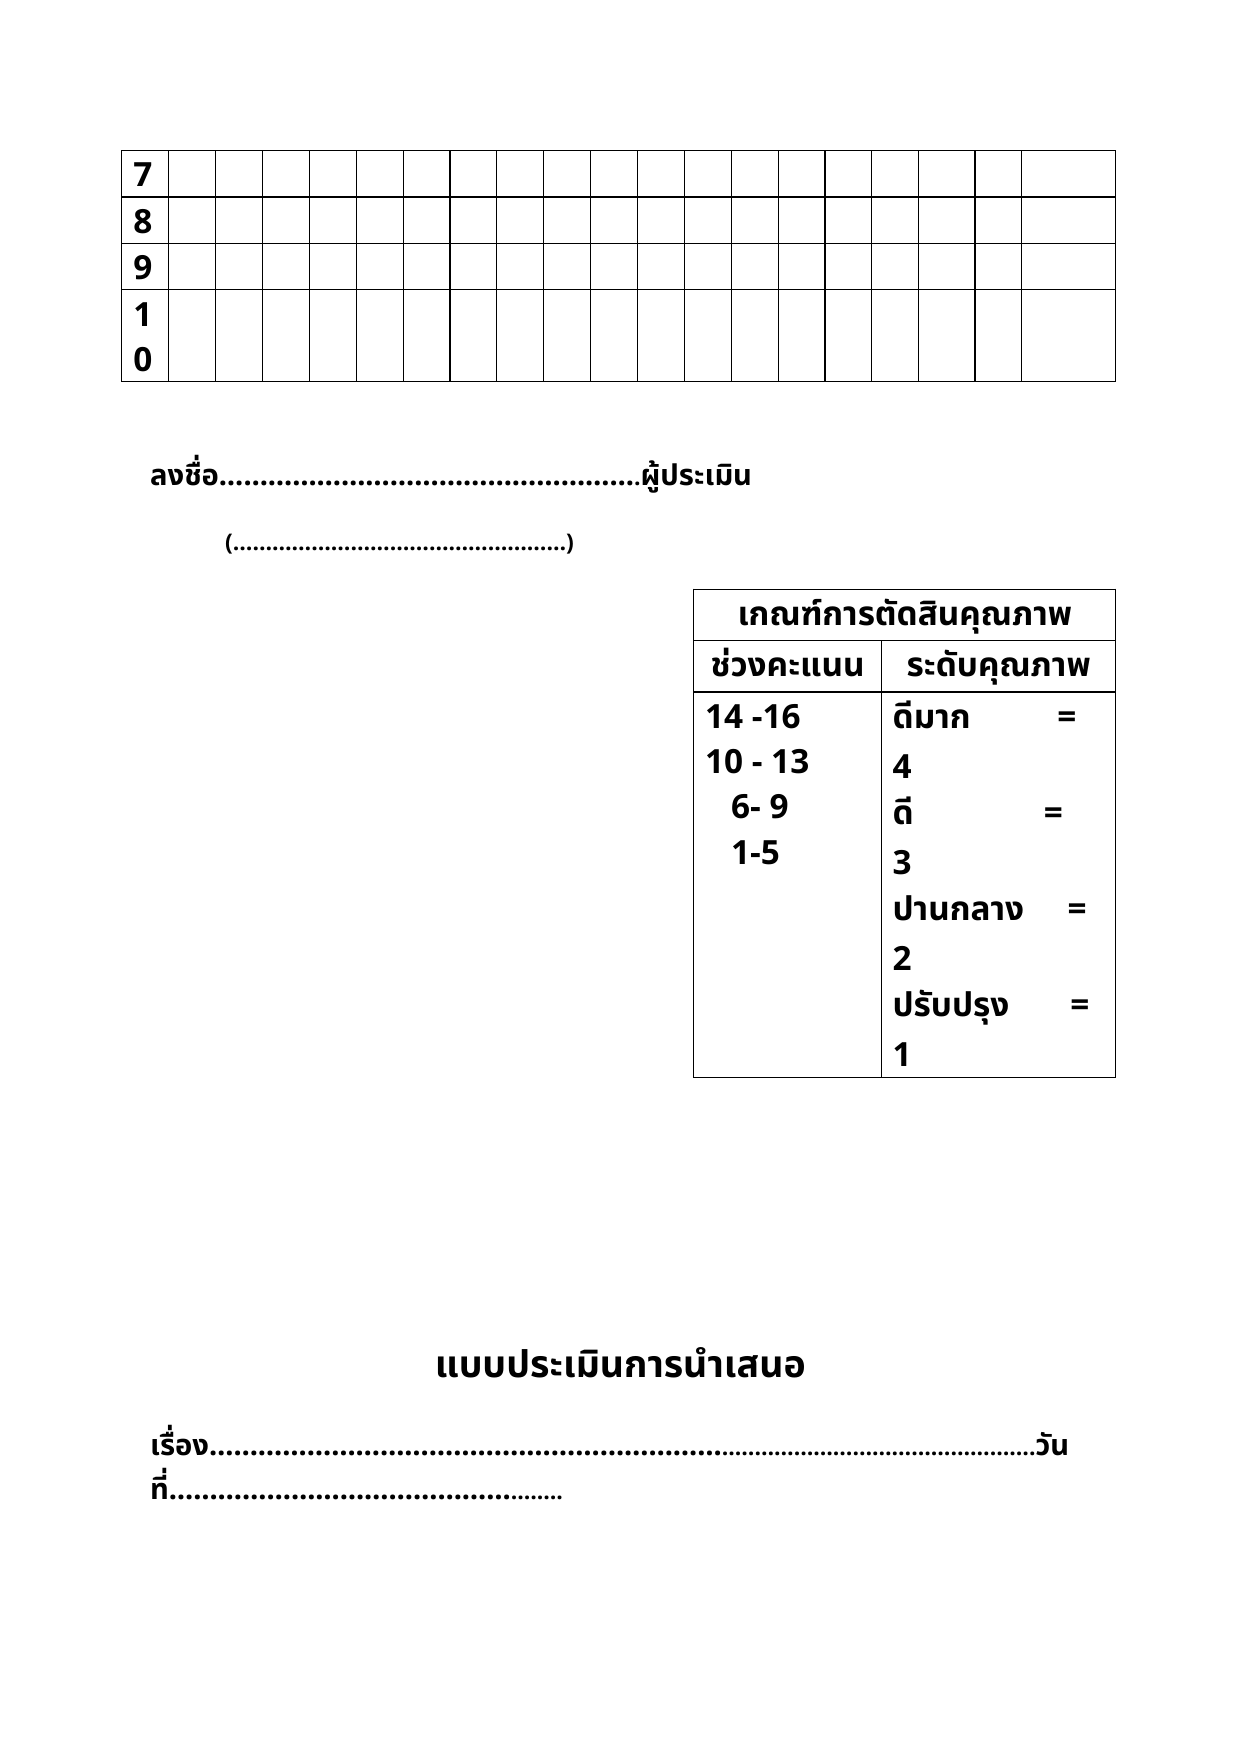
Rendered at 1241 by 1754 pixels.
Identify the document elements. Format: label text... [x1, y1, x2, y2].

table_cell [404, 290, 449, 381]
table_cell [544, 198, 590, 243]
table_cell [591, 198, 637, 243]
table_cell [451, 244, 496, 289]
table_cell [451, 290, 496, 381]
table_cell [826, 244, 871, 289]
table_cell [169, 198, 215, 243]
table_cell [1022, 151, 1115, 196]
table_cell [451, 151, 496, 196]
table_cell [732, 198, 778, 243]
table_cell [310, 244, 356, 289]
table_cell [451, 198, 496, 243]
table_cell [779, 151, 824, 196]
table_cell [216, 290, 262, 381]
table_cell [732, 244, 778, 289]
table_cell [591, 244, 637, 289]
text (……………………………………………) [150, 498, 1090, 557]
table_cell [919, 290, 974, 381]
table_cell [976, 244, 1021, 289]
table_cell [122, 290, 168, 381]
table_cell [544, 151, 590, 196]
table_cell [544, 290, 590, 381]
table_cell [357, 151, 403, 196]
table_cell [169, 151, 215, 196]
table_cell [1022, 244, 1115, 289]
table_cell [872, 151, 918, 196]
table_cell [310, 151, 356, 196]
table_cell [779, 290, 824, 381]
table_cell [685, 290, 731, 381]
text แบบประเมินการนำเสนอ [150, 1338, 1090, 1395]
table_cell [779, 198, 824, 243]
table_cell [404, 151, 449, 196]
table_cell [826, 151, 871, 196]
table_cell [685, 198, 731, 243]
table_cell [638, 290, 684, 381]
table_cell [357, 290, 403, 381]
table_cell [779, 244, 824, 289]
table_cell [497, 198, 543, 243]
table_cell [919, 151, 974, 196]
text เรื่อง………………………………………………………..……………………………………….วันที่…………………………………….……. [150, 1424, 1090, 1512]
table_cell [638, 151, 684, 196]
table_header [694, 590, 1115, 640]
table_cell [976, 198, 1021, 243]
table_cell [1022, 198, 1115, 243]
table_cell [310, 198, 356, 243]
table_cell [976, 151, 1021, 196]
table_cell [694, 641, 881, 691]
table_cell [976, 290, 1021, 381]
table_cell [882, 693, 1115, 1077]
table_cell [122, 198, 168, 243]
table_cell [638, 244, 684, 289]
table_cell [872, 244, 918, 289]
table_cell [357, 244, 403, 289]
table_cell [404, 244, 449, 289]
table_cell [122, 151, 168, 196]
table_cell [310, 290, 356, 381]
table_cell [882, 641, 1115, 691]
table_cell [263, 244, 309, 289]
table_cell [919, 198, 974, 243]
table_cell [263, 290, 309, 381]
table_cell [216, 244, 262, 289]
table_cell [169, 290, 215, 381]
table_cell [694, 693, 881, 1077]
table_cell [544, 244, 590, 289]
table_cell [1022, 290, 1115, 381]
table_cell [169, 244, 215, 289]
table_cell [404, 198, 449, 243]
text ลงชื่อ…………………………………………….ผู้ประเมิน [150, 426, 1090, 498]
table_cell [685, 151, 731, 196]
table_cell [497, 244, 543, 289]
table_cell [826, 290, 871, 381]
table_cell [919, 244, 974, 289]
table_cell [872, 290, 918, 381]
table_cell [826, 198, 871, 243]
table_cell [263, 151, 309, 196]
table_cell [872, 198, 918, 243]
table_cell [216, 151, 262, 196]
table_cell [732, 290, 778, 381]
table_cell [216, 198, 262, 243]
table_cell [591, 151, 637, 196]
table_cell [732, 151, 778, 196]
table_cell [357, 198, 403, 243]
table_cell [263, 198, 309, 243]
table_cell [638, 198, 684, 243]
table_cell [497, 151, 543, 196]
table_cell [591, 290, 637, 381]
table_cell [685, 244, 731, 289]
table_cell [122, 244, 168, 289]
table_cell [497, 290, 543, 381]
